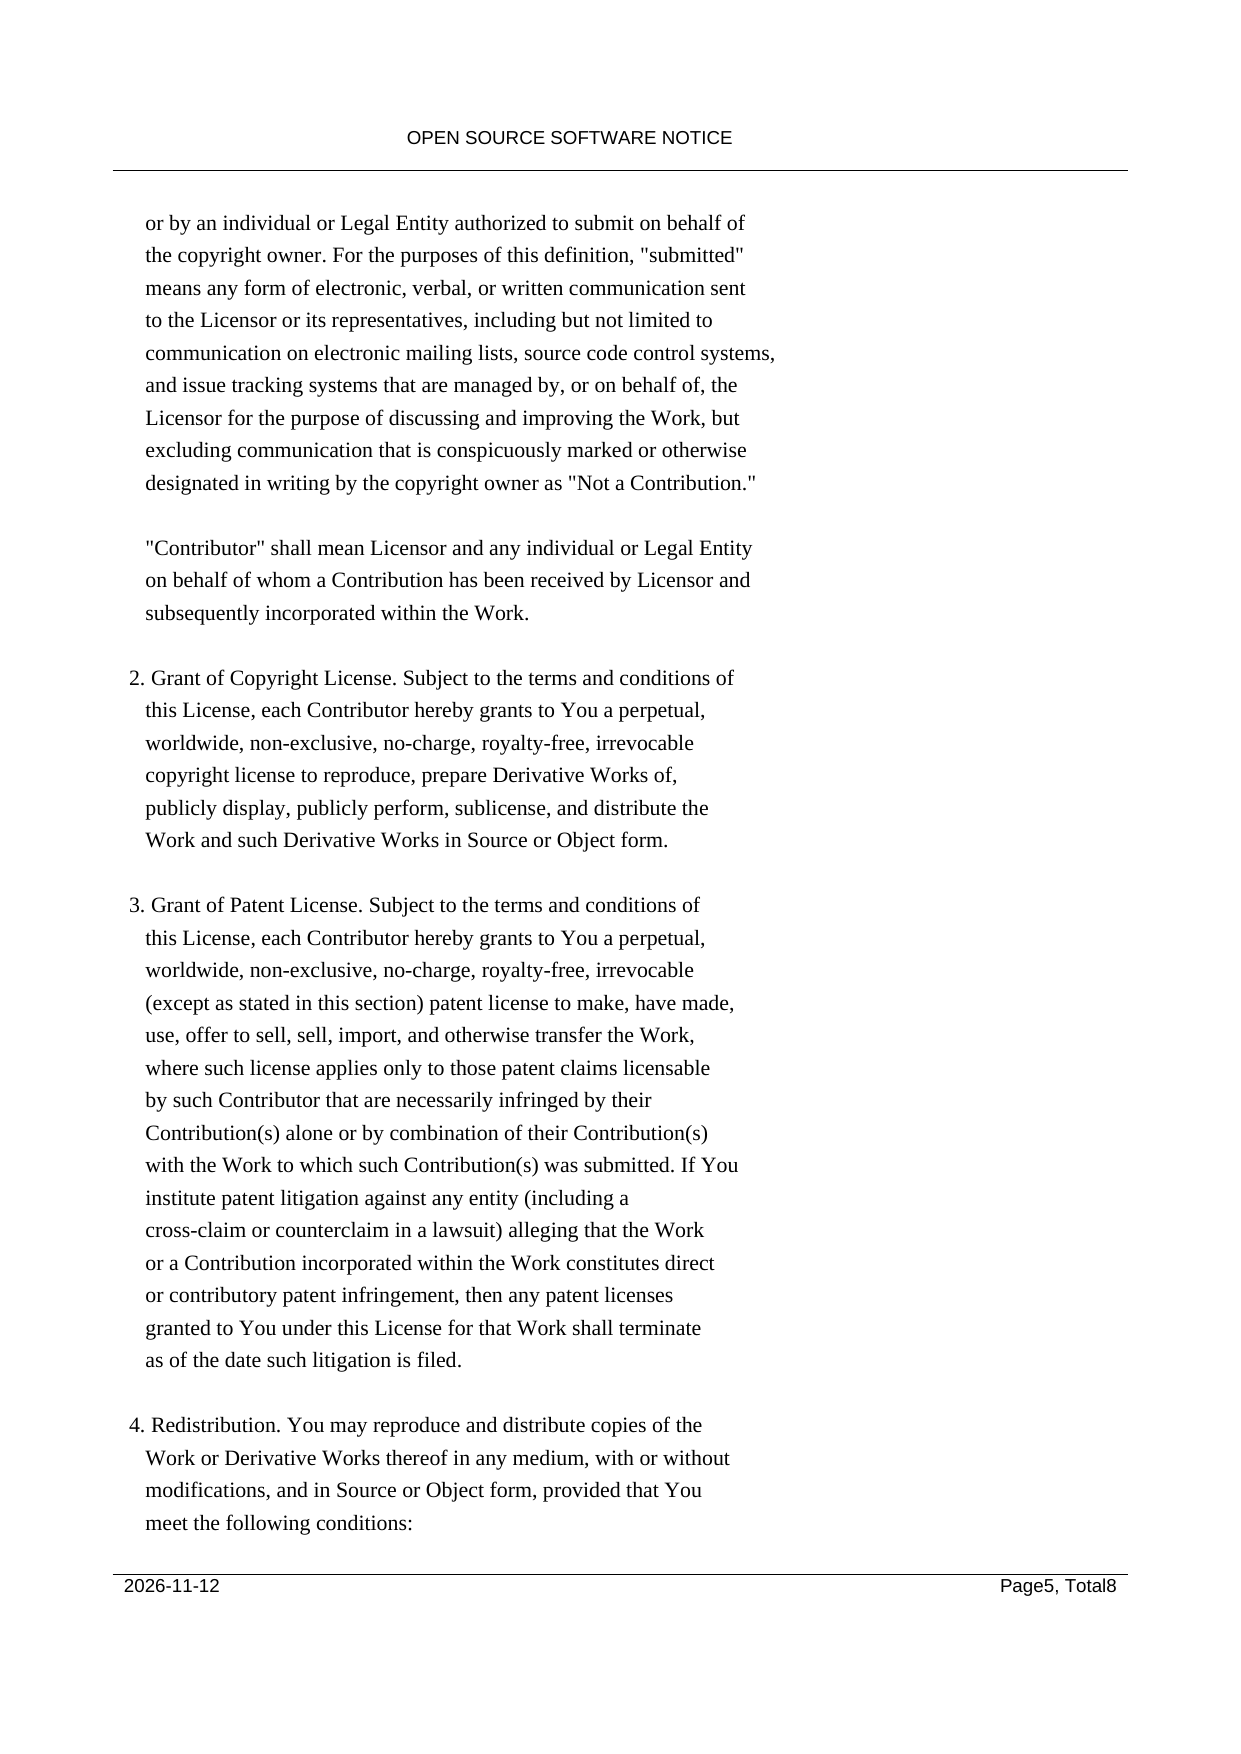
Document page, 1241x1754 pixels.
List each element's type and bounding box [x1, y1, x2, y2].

text [112, 206, 1128, 1539]
